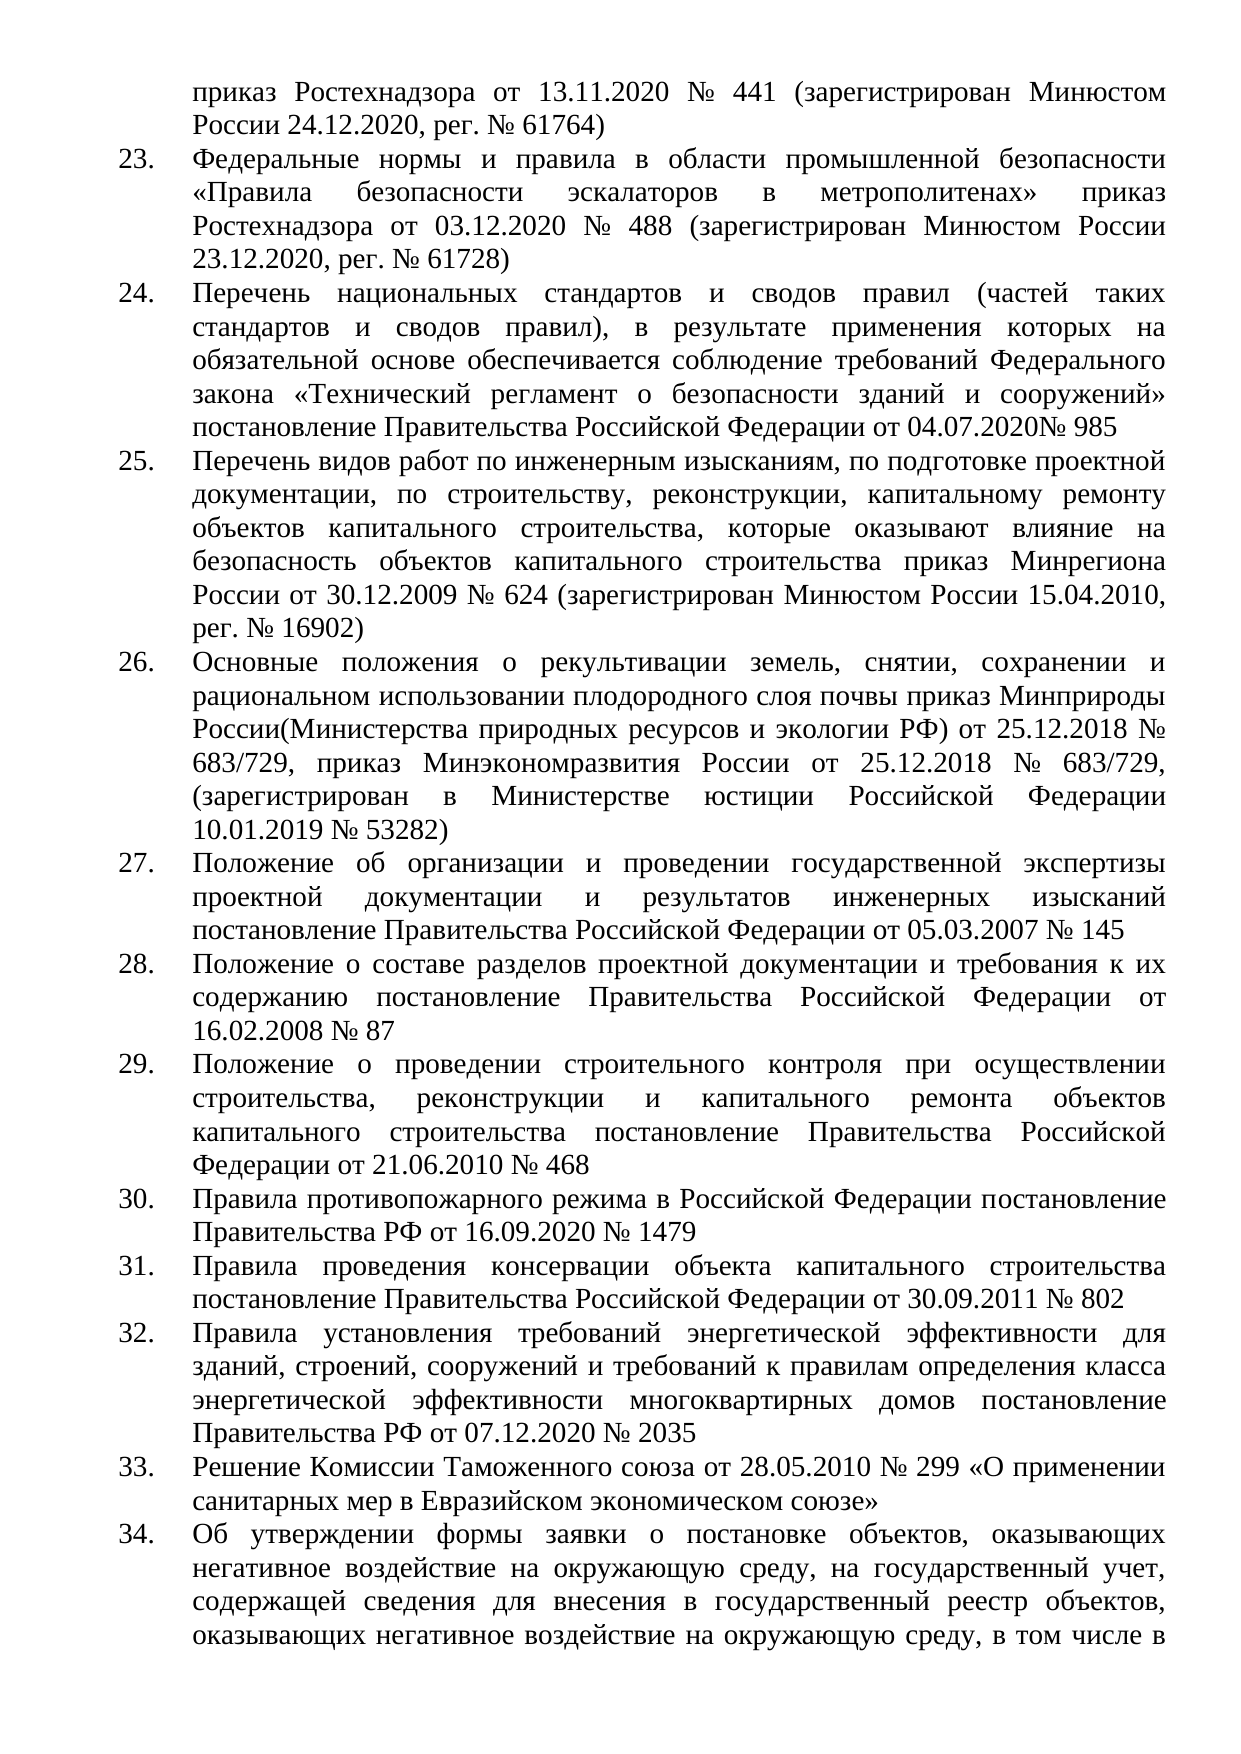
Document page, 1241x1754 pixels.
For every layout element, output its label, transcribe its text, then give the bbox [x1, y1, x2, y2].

list Правила противопожарного режима в Российской Федерации постановление Правительства РФ от 16.09.2020 № 1479 [118, 1181, 1167, 1248]
list Перечень национальных стандартов и сводов правил (частей таких стандартов и сводов правил), в результате применения которых на обязательной основе обеспечивается соблюдение требований Федерального закона «Технический регламент о безопасности зданий и сооружений» постановление Правительства Российской Федерации от 04.07.2020№ 985 [118, 275, 1167, 443]
list Положение об организации и проведении государственной экспертизы проектной документации и результатов инженерных изысканий постановление Правительства Российской Федерации от 05.03.2007 № 145 [118, 845, 1167, 946]
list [118, 1516, 1167, 1650]
list Правила проведения консервации объекта капитального строительства постановление Правительства Российской Федерации от 30.09.2011 № 802 [118, 1248, 1167, 1315]
list Федеральные нормы и правила в области промышленной безопасности «Правила безопасности эскалаторов в метрополитенах» приказ Ростехнадзора от 03.12.2020 № 488 (зарегистрирован Минюстом России 23.12.2020, рег. № 61728) [118, 141, 1167, 275]
list Основные положения о рекультивации земель, снятии, сохранении и рациональном использовании плодородного слоя почвы приказ Минприроды России(Министерства природных ресурсов и экологии РФ) от 25.12.2018 № 683/729, приказ Минэкономразвития России от 25.12.2018 № 683/729, (зарегистрирован в Министерстве юстиции Российской Федерации 10.01.2019 № 53282) [118, 644, 1167, 845]
list Правила установления требований энергетической эффективности для зданий, строений, сооружений и требований к правилам определения класса энергетической эффективности многоквартирных домов постановление Правительства РФ от 07.12.2020 № 2035 [118, 1315, 1167, 1449]
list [118, 74, 1167, 141]
list Положение о проведении строительного контроля при осуществлении строительства, реконструкции и капитального ремонта объектов капитального строительства постановление Правительства Российской Федерации от 21.06.2010 № 468 [118, 1047, 1167, 1181]
list Перечень видов работ по инженерным изысканиям, по подготовке проектной документации, по строительству, реконструкции, капитальному ремонту объектов капитального строительства, которые оказывают влияние на безопасность объектов капитального строительства приказ Минрегиона России от 30.12.2009 № 624 (зарегистрирован Минюстом России 15.04.2010, рег. № 16902) [118, 443, 1167, 644]
list Положение о составе разделов проектной документации и требования к их содержанию постановление Правительства Российской Федерации от 16.02.2008 № 87 [118, 946, 1167, 1047]
list Решение Комиссии Таможенного союза от 28.05.2010 № 299 «О применении санитарных мер в Евразийском экономическом союзе» [118, 1449, 1167, 1516]
